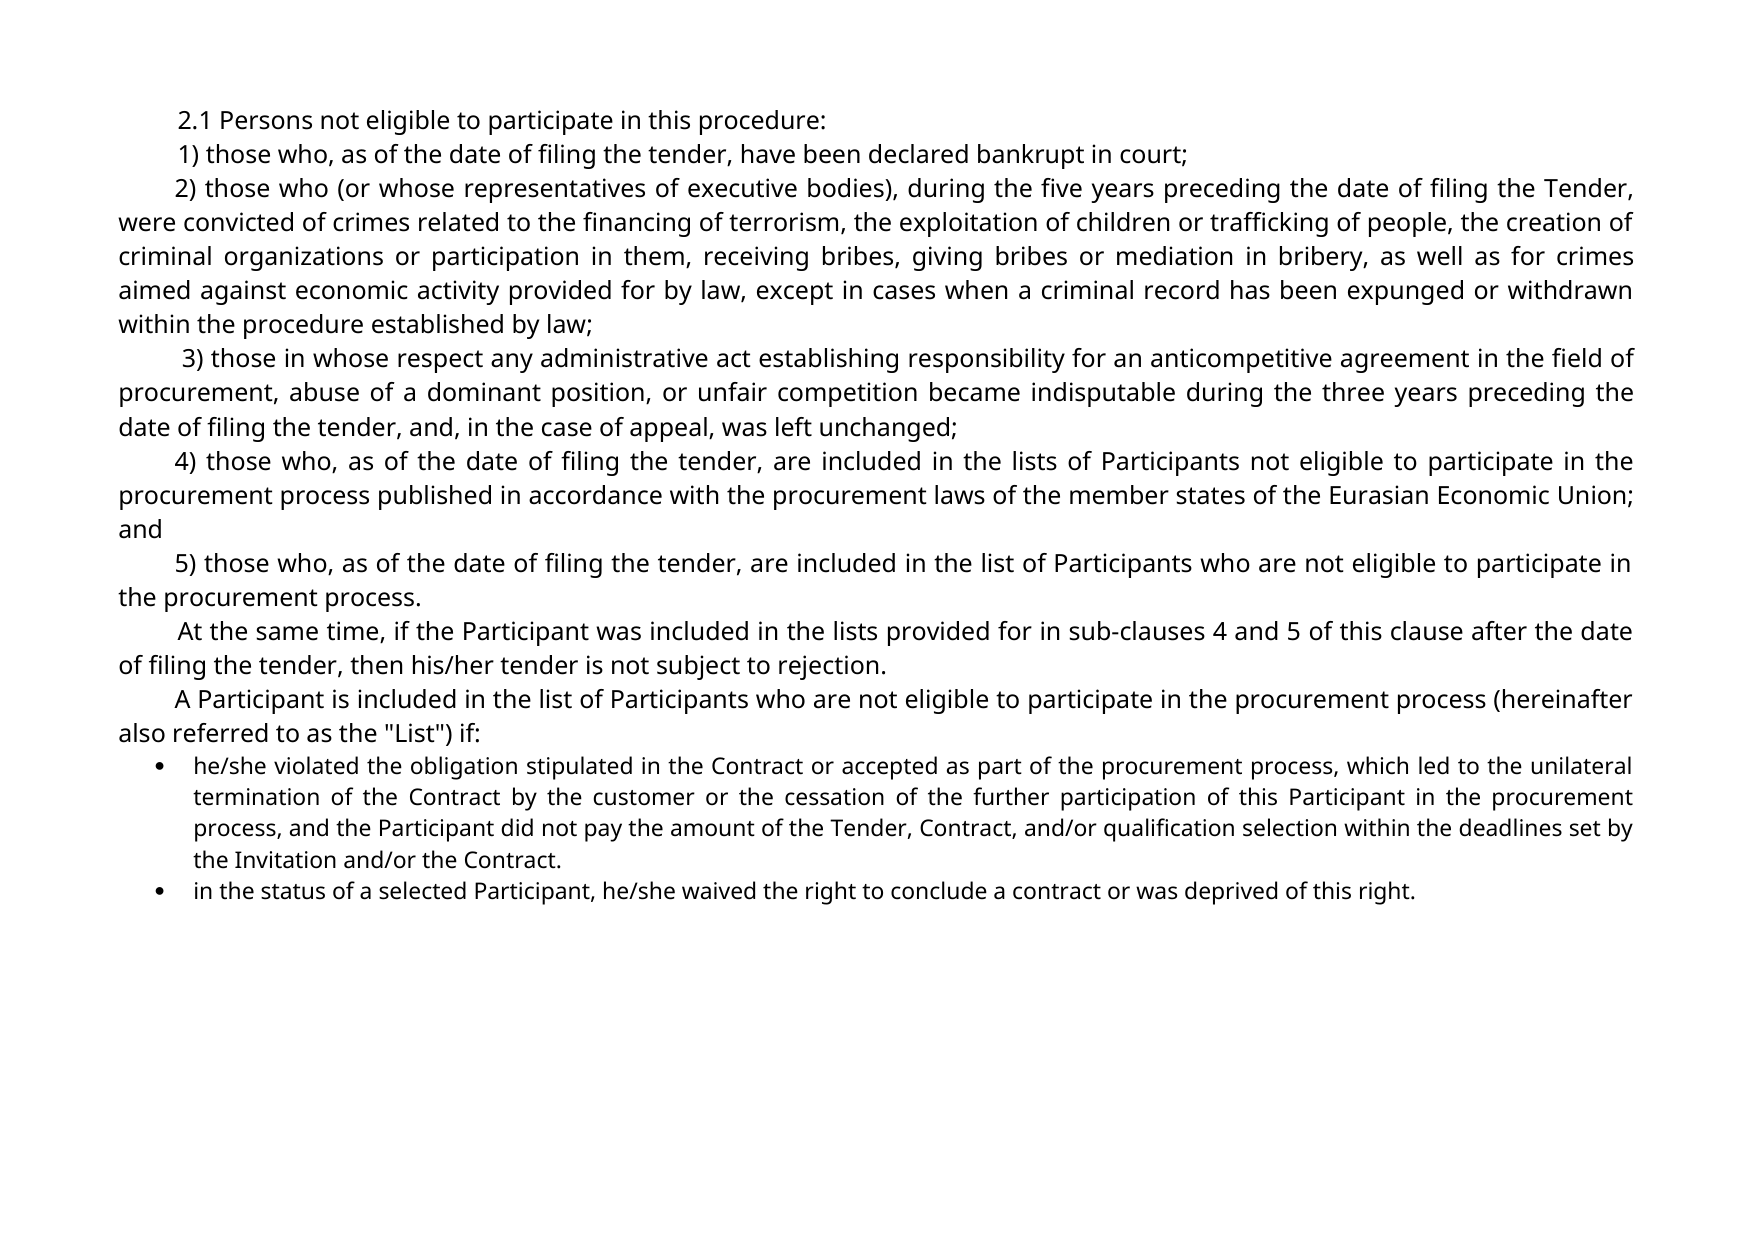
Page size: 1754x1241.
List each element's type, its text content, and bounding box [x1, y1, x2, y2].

list he/she violated the obligation stipulated in the Contract or accepted as part of the procurement process, which led to the unilateral termination of the Contract by the customer or the cessation of the further participation of this Participant in the procurement process, and the Participant did not pay the amount of the Tender, Contract, and/or qualification selection within the deadlines set by the Invitation and/or the Contract. [156, 750, 1636, 875]
text 2) those who (or whose representatives of executive bodies), during the five years preceding the date of filing the Tender, were convicted of crimes related to the financing of terrorism, the exploitation of children or trafficking of people, the creation of criminal organizations or participation in them, receiving bribes, giving bribes or mediation in bribery, as well as for crimes aimed against economic activity provided for by law, except in cases when a criminal record has been expunged or withdrawn within the procedure established by law; [118, 171, 1636, 341]
text 2.1 Persons not eligible to participate in this procedure: [118, 103, 1636, 137]
text At the same time, if the Participant was included in the lists provided for in sub-clauses 4 and 5 of this clause after the date of filing the tender, then his/her tender is not subject to rejection. [118, 613, 1636, 682]
text 5) those who, as of the date of filing the tender, are included in the list of Participants who are not eligible to participate in the procurement process. [118, 545, 1636, 613]
text 4) those who, as of the date of filing the tender, are included in the lists of Participants not eligible to participate in the procurement process published in accordance with the procurement laws of the member states of the Eurasian Economic Union; and [118, 443, 1636, 545]
list in the status of a selected Participant, he/she waived the right to conclude a contract or was deprived of this right. [156, 875, 1636, 906]
text A Participant is included in the list of Participants who are not eligible to participate in the procurement process (hereinafter also referred to as the "List") if: [118, 682, 1636, 750]
text 1) those who, as of the date of filing the tender, have been declared bankrupt in court; [118, 137, 1636, 171]
text 3) those in whose respect any administrative act establishing responsibility for an anticompetitive agreement in the field of procurement, abuse of a dominant position, or unfair competition became indisputable during the three years preceding the date of filing the tender, and, in the case of appeal, was left unchanged; [118, 341, 1636, 443]
